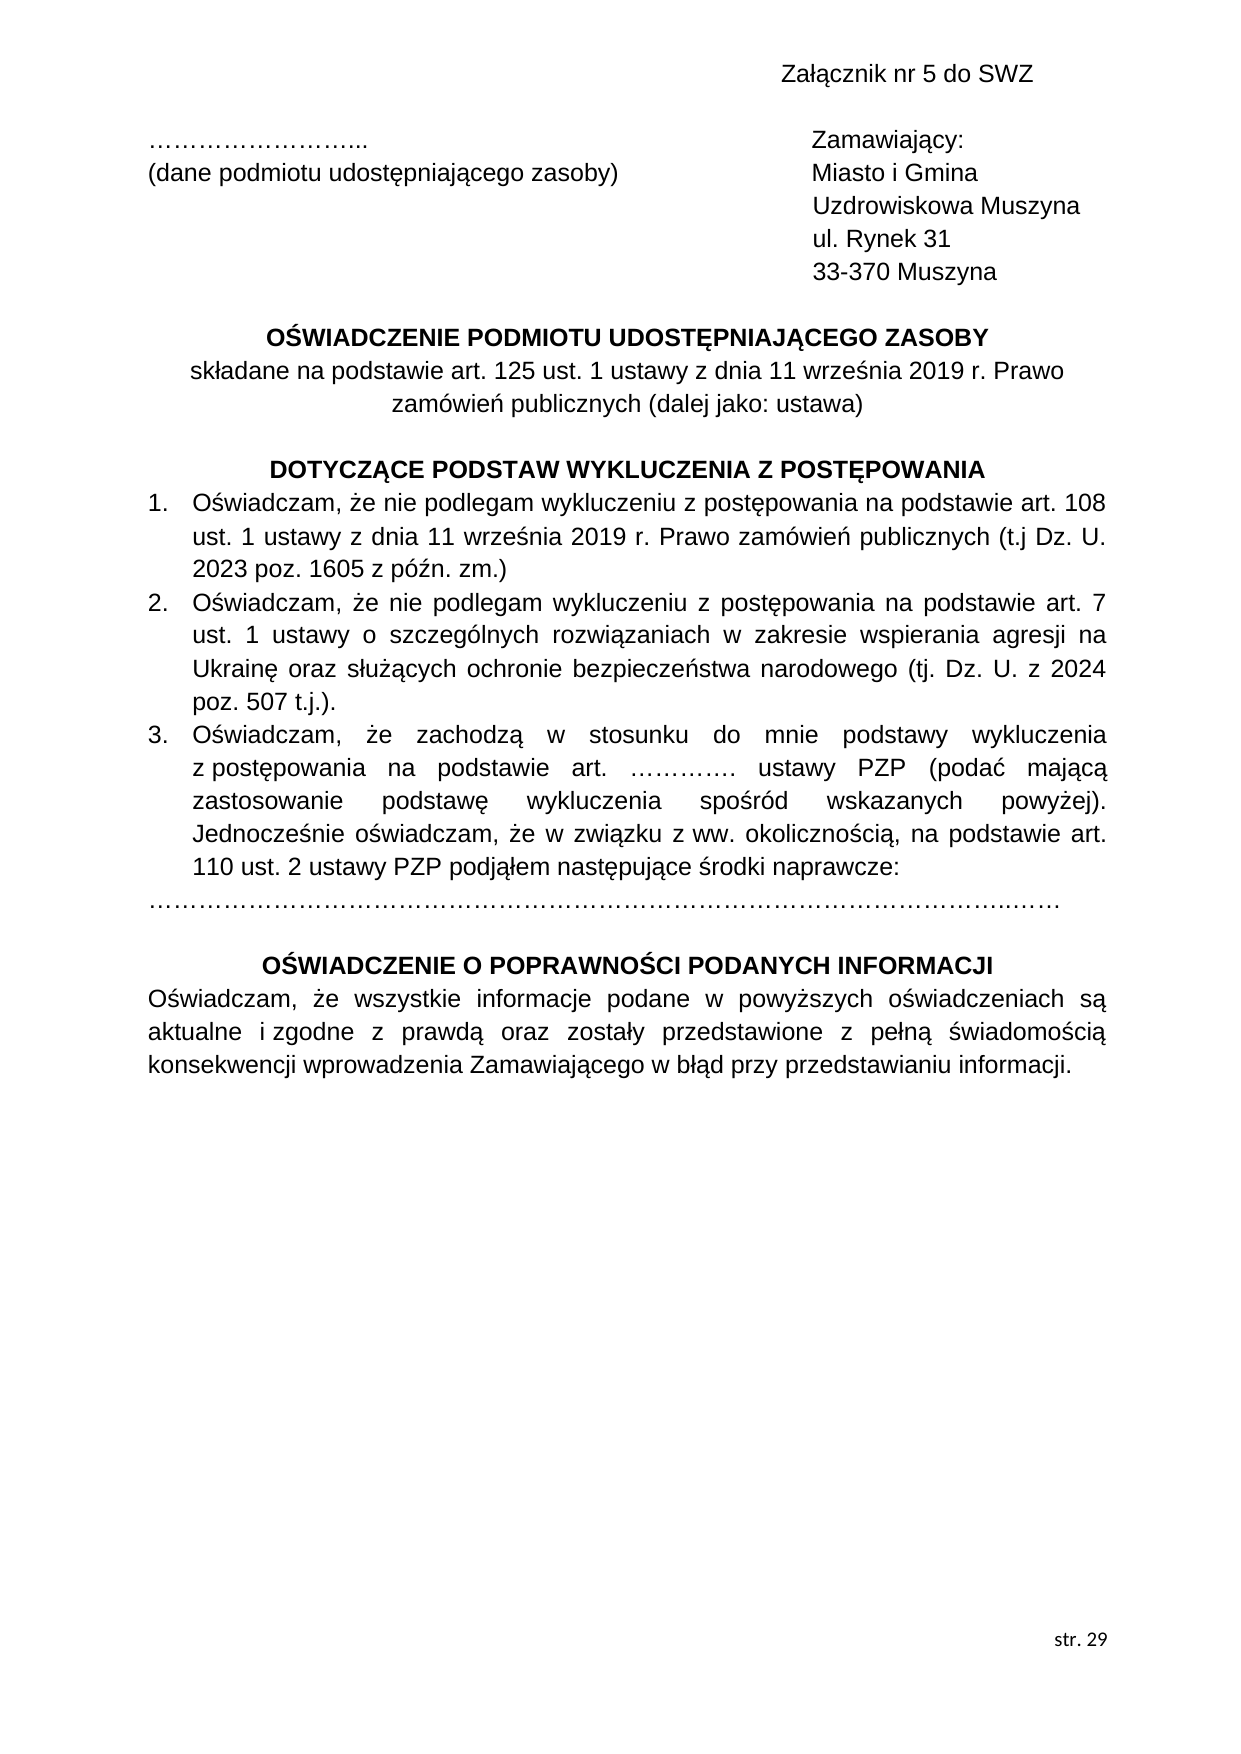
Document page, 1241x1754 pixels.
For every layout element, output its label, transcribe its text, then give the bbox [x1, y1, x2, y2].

text składane na podstawie art. 125 ust. 1 ustawy z dnia 11 września 2019 r. Prawo zamówień publicznych (dalej jako: ustawa) [148, 356, 1107, 418]
text OŚWIADCZENIE PODMIOTU UDOSTĘPNIAJĄCEGO ZASOBY [148, 323, 1107, 352]
text Załącznik nr 5 do SWZ [148, 59, 1034, 88]
text DOTYCZĄCE PODSTAW WYKLUCZENIA Z POSTĘPOWANIA [148, 455, 1107, 484]
list Oświadczam, że nie podlegam wykluczeniu z postępowania na podstawie art. 7 ust. 1 ustawy o szczególnych rozwiązaniach w zakresie wspierania agresji na Ukrainę oraz służących ochronie bezpieczeństwa narodowego (tj. Dz. U. z 2024 poz. 507 t.j.). [148, 587, 1107, 715]
text 33-370 Muszyna [812, 257, 1107, 286]
text Uzdrowiskowa Muszyna [812, 191, 1107, 220]
list Oświadczam, że zachodzą w stosunku do mnie podstawy wykluczenia z postępowania na podstawie art. …………. ustawy PZP (podać mającą zastosowanie podstawę wykluczenia spośród wskazanych powyżej). Jednocześnie oświadczam, że w związku z ww. okolicznością, na podstawie art. 110 ust. 2 ustawy PZP podjąłem następujące środki naprawcze: [148, 719, 1107, 880]
text …………………………………………………………………………………………..…… [148, 885, 1107, 913]
list Oświadczam, że nie podlegam wykluczeniu z postępowania na podstawie art. 108 ust. 1 ustawy z dnia 11 września 2019 r. Prawo zamówień publicznych (t.j Dz. U. 2023 poz. 1605 z późn. zm.) [148, 488, 1107, 583]
text OŚWIADCZENIE O POPRAWNOŚCI PODANYCH INFORMACJI [148, 951, 1107, 979]
text Oświadczam, że wszystkie informacje podane w powyższych oświadczeniach są aktualne i zgodne z prawdą oraz zostały przedstawione z pełną świadomością konsekwencji wprowadzenia Zamawiającego w błąd przy przedstawianiu informacji. [148, 984, 1107, 1078]
text ul. Rynek 31 [812, 224, 1107, 253]
text ……………………... Zamawiający: [148, 125, 1107, 154]
text (dane podmiotu udostępniającego zasoby) Miasto i Gmina [148, 158, 1107, 187]
